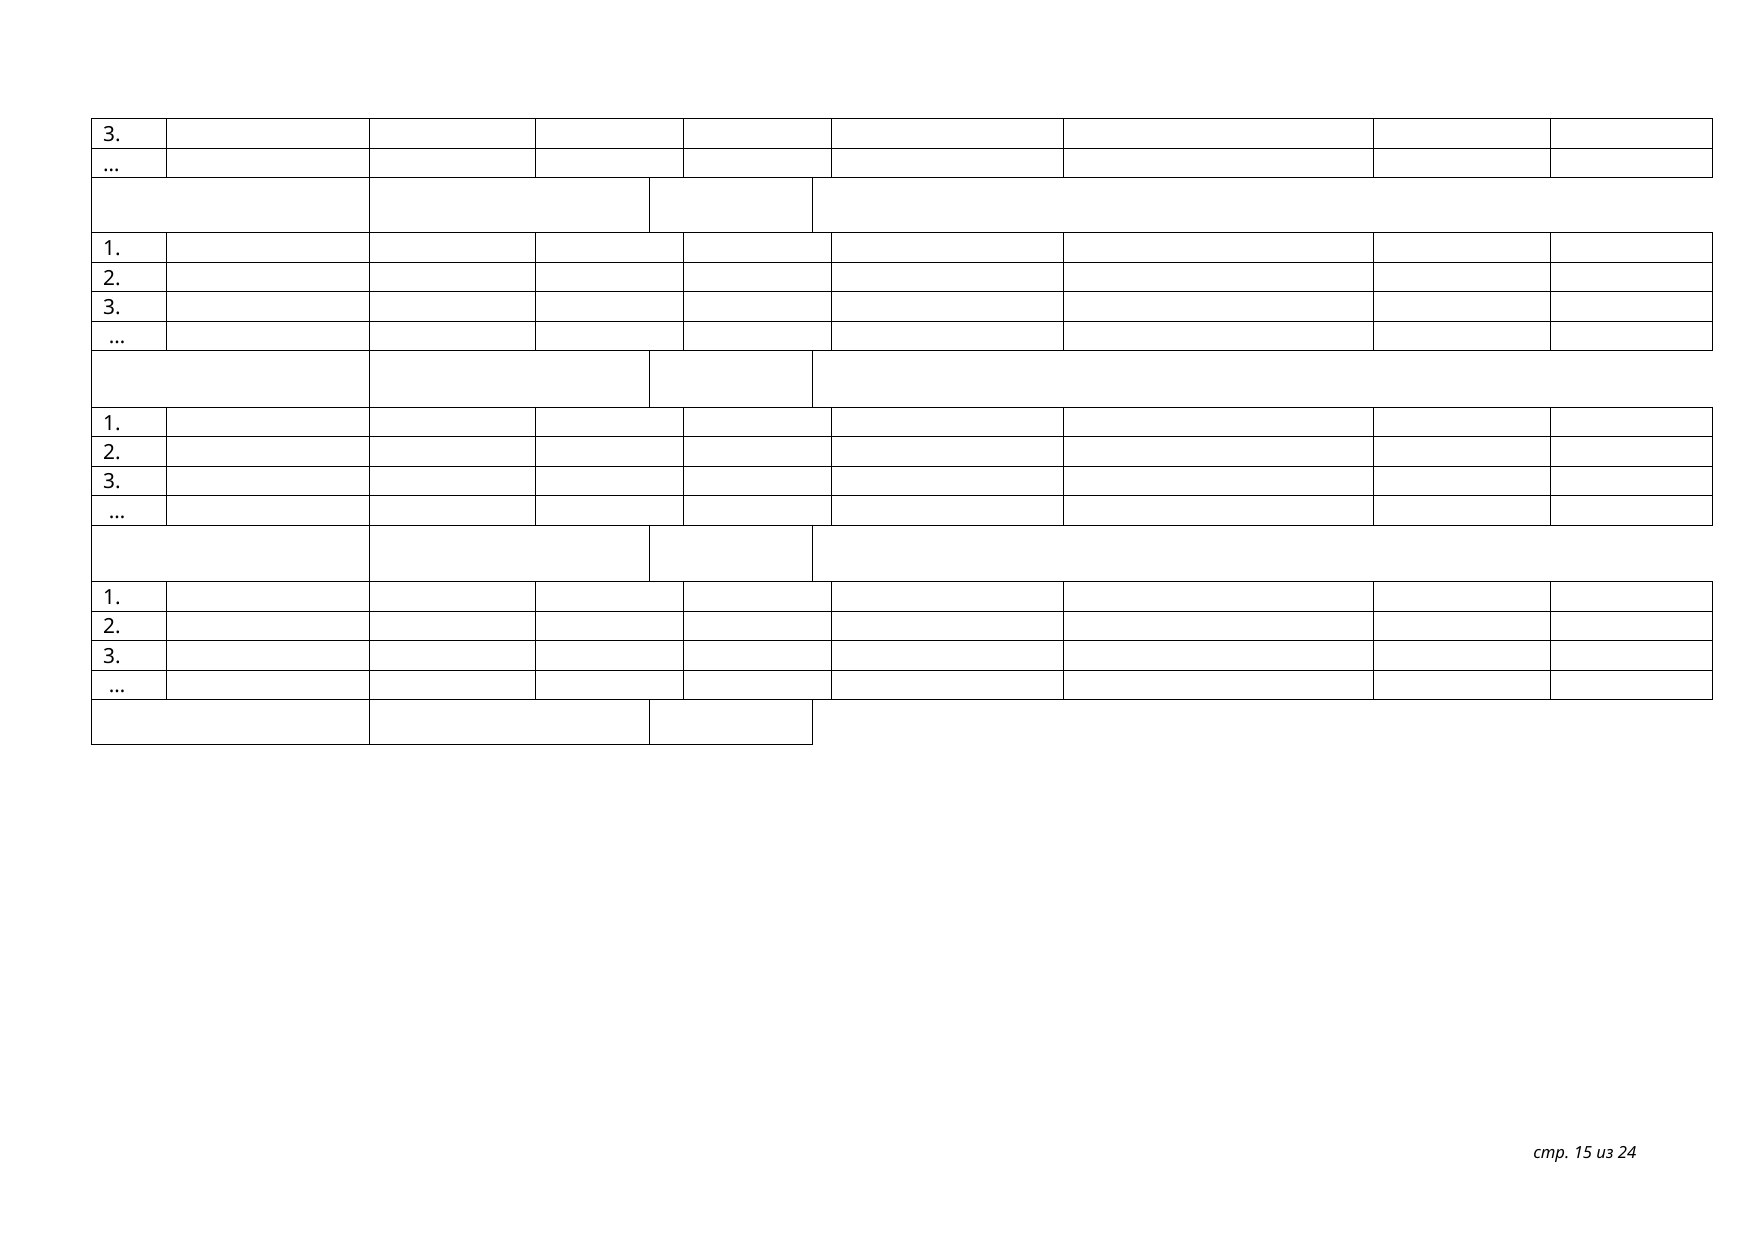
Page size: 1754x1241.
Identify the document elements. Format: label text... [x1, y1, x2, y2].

table_cell … [92, 671, 166, 699]
table_cell [536, 408, 683, 436]
table_cell [167, 292, 369, 321]
table_cell [167, 119, 369, 148]
table_cell [684, 292, 831, 321]
table_cell [1551, 149, 1712, 177]
table_cell [536, 292, 683, 321]
table_cell [684, 408, 831, 436]
table_cell [370, 641, 535, 669]
table_cell [832, 263, 1063, 291]
table_cell [832, 582, 1063, 611]
table_cell [1064, 612, 1373, 640]
table_cell [167, 467, 369, 495]
table_cell [832, 496, 1063, 524]
table_cell [832, 467, 1063, 495]
table_cell [1064, 233, 1373, 262]
table_cell [536, 612, 683, 640]
table_cell [92, 641, 166, 669]
table_cell [1374, 292, 1550, 321]
table_cell [1551, 292, 1712, 321]
table_cell [370, 612, 535, 640]
table_cell [1374, 582, 1550, 611]
table_cell [1374, 437, 1550, 466]
table_cell [92, 700, 369, 744]
table_cell [684, 467, 831, 495]
table_cell [536, 437, 683, 466]
table_cell [370, 119, 535, 148]
table_cell [370, 526, 649, 581]
table_cell [684, 322, 831, 350]
table_cell [167, 263, 369, 291]
table_cell [1551, 233, 1712, 262]
table_cell [1374, 119, 1550, 148]
table_cell [1551, 437, 1712, 466]
table_cell [1374, 149, 1550, 177]
table_cell [684, 496, 831, 524]
table_cell [832, 119, 1063, 148]
table_cell [92, 351, 369, 407]
table_cell [1551, 582, 1712, 611]
table_cell [1064, 582, 1373, 611]
table_cell [1551, 467, 1712, 495]
table_cell [370, 671, 535, 699]
table_cell [167, 641, 369, 669]
table_cell [1551, 641, 1712, 669]
table_cell [167, 671, 369, 699]
table_cell [536, 641, 683, 669]
table_cell [370, 467, 535, 495]
table_cell [684, 641, 831, 669]
table_cell [167, 408, 369, 436]
table_cell [370, 263, 535, 291]
table_cell [370, 582, 535, 611]
table_cell [1374, 671, 1550, 699]
table_cell [167, 582, 369, 611]
table_cell [1374, 408, 1550, 436]
table_cell [167, 322, 369, 350]
table_cell [167, 437, 369, 466]
table_cell [1551, 612, 1712, 640]
table_cell [370, 437, 535, 466]
table_cell [370, 700, 649, 744]
table_cell [536, 496, 683, 524]
table_cell [536, 233, 683, 262]
table_cell [370, 292, 535, 321]
table_cell [370, 322, 535, 350]
table_cell [684, 149, 831, 177]
table_cell [370, 233, 535, 262]
table_cell [370, 496, 535, 524]
table_cell [1064, 641, 1373, 669]
table_cell [1064, 119, 1373, 148]
table_cell [684, 612, 831, 640]
table_cell [92, 408, 166, 436]
table_cell [1551, 671, 1712, 699]
table_cell [650, 178, 812, 232]
table_cell … [92, 149, 166, 177]
table_cell [536, 582, 683, 611]
table_cell [1064, 322, 1373, 350]
table_cell [92, 467, 166, 495]
table_cell [832, 233, 1063, 262]
table_cell [92, 292, 166, 321]
table_cell [1374, 263, 1550, 291]
table_cell [536, 322, 683, 350]
table_cell [92, 178, 369, 232]
table_cell [684, 119, 831, 148]
table_cell [92, 526, 369, 581]
table_cell [684, 582, 831, 611]
table_cell [650, 700, 812, 744]
table_cell [536, 467, 683, 495]
table_cell [1064, 408, 1373, 436]
table_cell [1551, 496, 1712, 524]
table_cell [832, 292, 1063, 321]
table_cell [1374, 496, 1550, 524]
table_cell [167, 496, 369, 524]
table_cell [1374, 233, 1550, 262]
table_cell [1064, 292, 1373, 321]
table_cell [832, 612, 1063, 640]
table_cell [1374, 612, 1550, 640]
table_cell [1064, 263, 1373, 291]
table_cell [92, 233, 166, 262]
table_cell … [92, 496, 166, 524]
table_cell [92, 437, 166, 466]
table_cell [167, 612, 369, 640]
table_cell [370, 408, 535, 436]
table_cell [1551, 119, 1712, 148]
table_cell [536, 149, 683, 177]
table_cell [832, 322, 1063, 350]
table_cell [1374, 467, 1550, 495]
table_cell [1551, 322, 1712, 350]
table_cell [1064, 671, 1373, 699]
table_cell [832, 408, 1063, 436]
table_cell [684, 437, 831, 466]
table_cell [650, 526, 812, 581]
table_cell [684, 233, 831, 262]
table_cell [832, 149, 1063, 177]
table_cell [832, 671, 1063, 699]
table_cell [1374, 322, 1550, 350]
table_cell [832, 641, 1063, 669]
table_cell [1064, 437, 1373, 466]
table_cell [1064, 496, 1373, 524]
table_cell [92, 612, 166, 640]
table_cell [650, 351, 812, 407]
table_cell [684, 263, 831, 291]
table_cell [536, 119, 683, 148]
table_cell [370, 149, 535, 177]
table_cell [92, 119, 166, 148]
table_cell [370, 351, 649, 407]
table_cell [167, 149, 369, 177]
table_cell [536, 671, 683, 699]
table_cell [1551, 408, 1712, 436]
table_cell [1551, 263, 1712, 291]
table_cell [370, 178, 649, 232]
table_cell [1064, 149, 1373, 177]
table_cell [1374, 641, 1550, 669]
table_cell [167, 233, 369, 262]
table_cell [536, 263, 683, 291]
table_cell [92, 263, 166, 291]
table_cell [1064, 467, 1373, 495]
table_cell [684, 671, 831, 699]
table_cell [832, 437, 1063, 466]
table_cell … [92, 322, 166, 350]
table_cell [92, 582, 166, 611]
